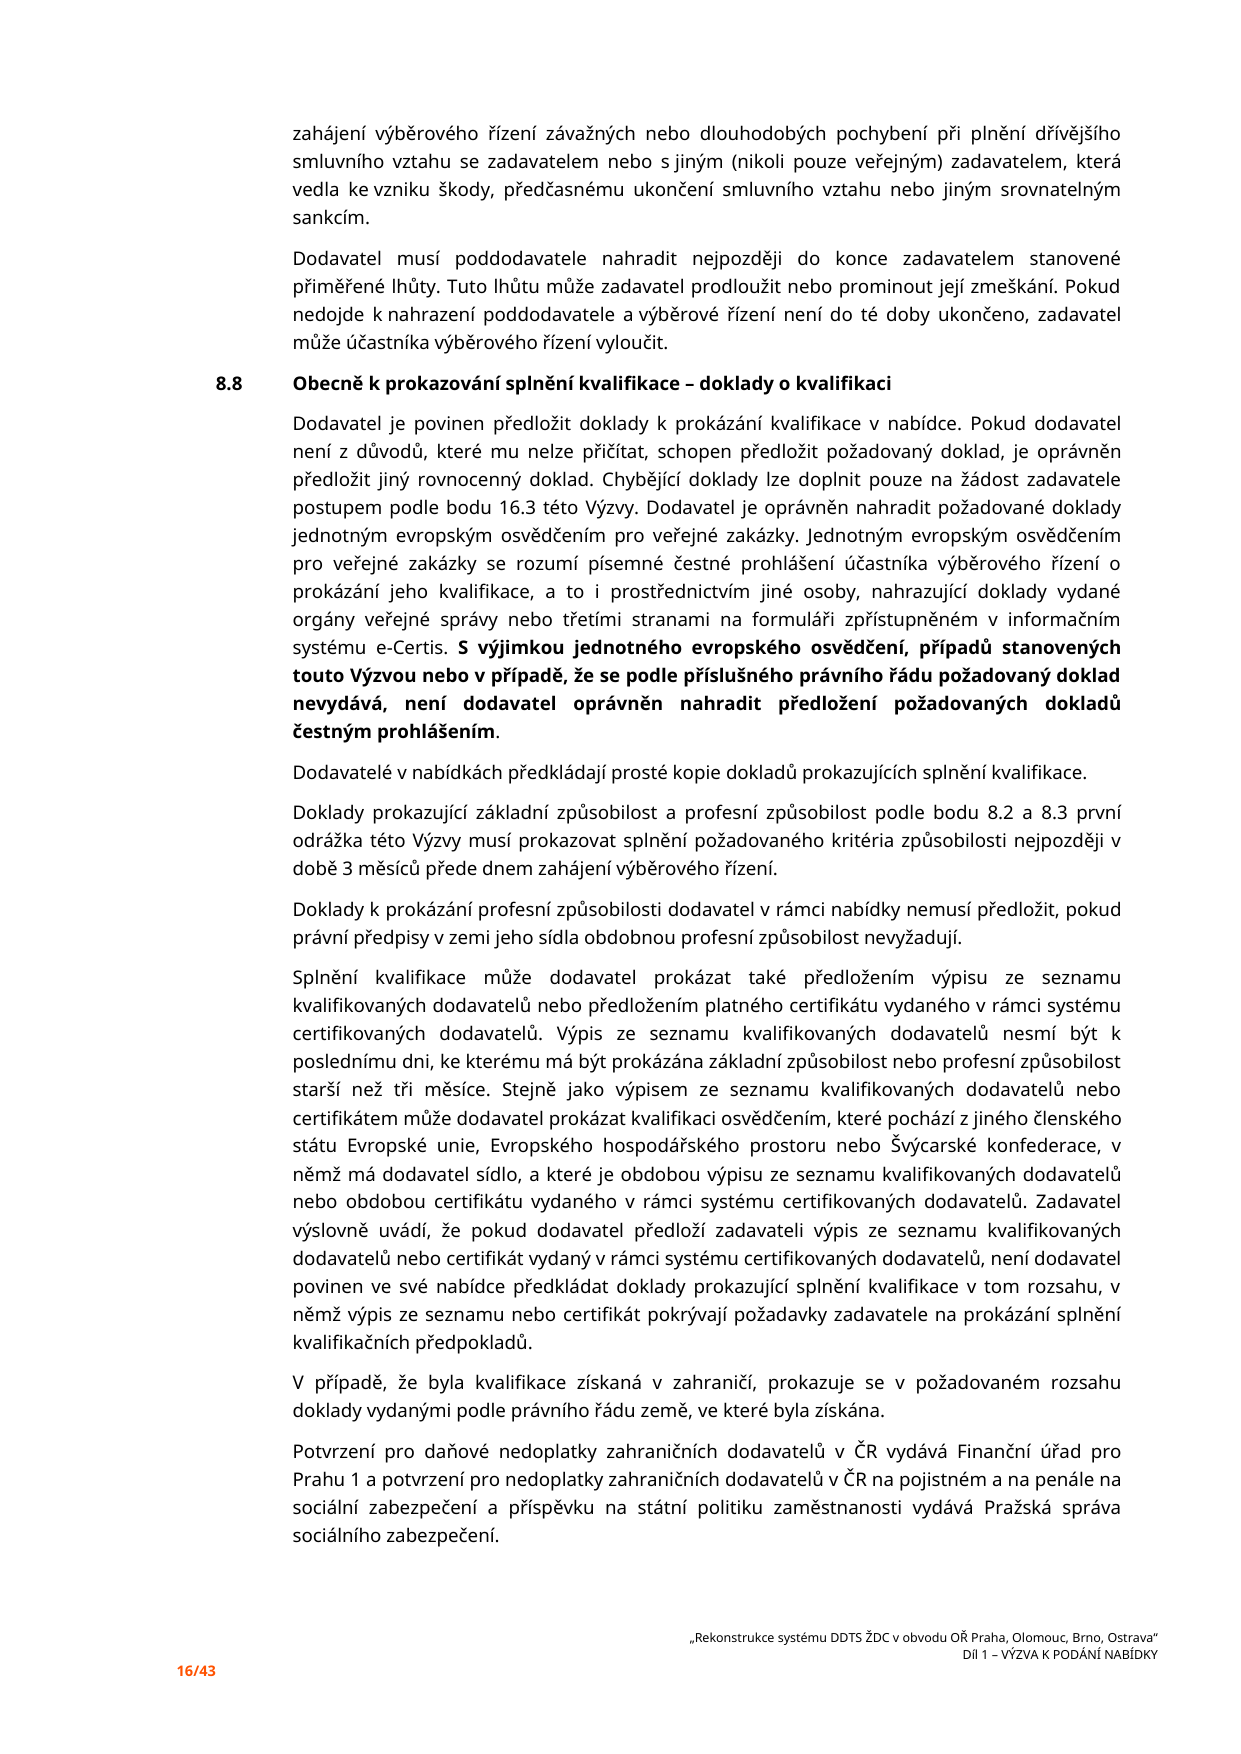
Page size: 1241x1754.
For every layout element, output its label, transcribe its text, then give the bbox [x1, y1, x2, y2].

list Dodavatel musí poddodavatele nahradit nejpozději do konce zadavatelem stanovené přiměřené lhůty. Tuto lhůtu může zadavatel prodloužit nebo prominout její zmeškání. Pokud nedojde k nahrazení poddodavatele a výběrové řízení není do té doby ukončeno, zadavatel může účastníka výběrového řízení vyloučit. [292, 245, 1122, 355]
text Splnění kvalifikace může dodavatel prokázat také předložením výpisu ze seznamu kvalifikovaných dodavatelů nebo předložením platného certifikátu vydaného v rámci systému certifikovaných dodavatelů. Výpis ze seznamu kvalifikovaných dodavatelů nesmí být k poslednímu dni, ke kterému má být prokázána základní způsobilost nebo profesní způsobilost starší než tři měsíce. Stejně jako výpisem ze seznamu kvalifikovaných dodavatelů nebo certifikátem může dodavatel prokázat kvalifikaci osvědčením, které pochází z jiného členského státu Evropské unie, Evropského hospodářského prostoru nebo Švýcarské konfederace, v němž má dodavatel sídlo, a které je obdobou výpisu ze seznamu kvalifikovaných dodavatelů nebo obdobou certifikátu vydaného v rámci systému certifikovaných dodavatelů. Zadavatel výslovně uvádí, že pokud dodavatel předloží zadavateli výpis ze seznamu kvalifikovaných dodavatelů nebo certifikát vydaný v rámci systému certifikovaných dodavatelů, není dodavatel povinen ve své nabídce předkládat doklady prokazující splnění kvalifikace v tom rozsahu, v němž výpis ze seznamu nebo certifikát pokrývají požadavky zadavatele na prokázání splnění kvalifikačních předpokladů. [292, 965, 1122, 1354]
text Dodavatel je povinen předložit doklady k prokázání kvalifikace v nabídce. Pokud dodavatel není z důvodů, které mu nelze přičítat, schopen předložit požadovaný doklad, je oprávněn předložit jiný rovnocenný doklad. Chybějící doklady lze doplnit pouze na žádost zadavatele postupem podle bodu 16.3 této Výzvy. Dodavatel je oprávněn nahradit požadované doklady jednotným evropským osvědčením pro veřejné zakázky. Jednotným evropským osvědčením pro veřejné zakázky se rozumí písemné čestné prohlášení účastníka výběrového řízení o prokázání jeho kvalifikace, a to i prostřednictvím jiné osoby, nahrazující doklady vydané orgány veřejné správy nebo třetími stranami na formuláři zpřístupněném v informačním systému e-Certis. S výjimkou jednotného evropského osvědčení, případů stanovených touto Výzvou nebo v případě, že se podle příslušného právního řádu požadovaný doklad nevydává, není dodavatel oprávněn nahradit předložení požadovaných dokladů čestným prohlášením. [292, 410, 1122, 744]
text V případě, že byla kvalifikace získaná v zahraničí, prokazuje se v požadovaném rozsahu doklady vydanými podle právního řádu země, ve které byla získána. [292, 1369, 1122, 1423]
text Doklady k prokázání profesní způsobilosti dodavatel v rámci nabídky nemusí předložit, pokud právní předpisy v zemi jeho sídla obdobnou profesní způsobilost nevyžadují. [292, 896, 1122, 950]
text Obecně k prokazování splnění kvalifikace – doklady o kvalifikaci [216, 370, 1122, 395]
text Doklady prokazující základní způsobilost a profesní způsobilost podle bodu 8.2 a 8.3 první odrážka této Výzvy musí prokazovat splnění požadovaného kritéria způsobilosti nejpozději v době 3 měsíců přede dnem zahájení výběrového řízení. [292, 799, 1122, 881]
text Dodavatelé v nabídkách předkládají prosté kopie dokladů prokazujících splnění kvalifikace. [292, 759, 1122, 784]
text Potvrzení pro daňové nedoplatky zahraničních dodavatelů v ČR vydává Finanční úřad pro Prahu 1 a potvrzení pro nedoplatky zahraničních dodavatelů v ČR na pojistném a na penále na sociální zabezpečení a příspěvku na státní politiku zaměstnanosti vydává Pražská správa sociálního zabezpečení. [292, 1438, 1122, 1548]
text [292, 121, 1122, 230]
